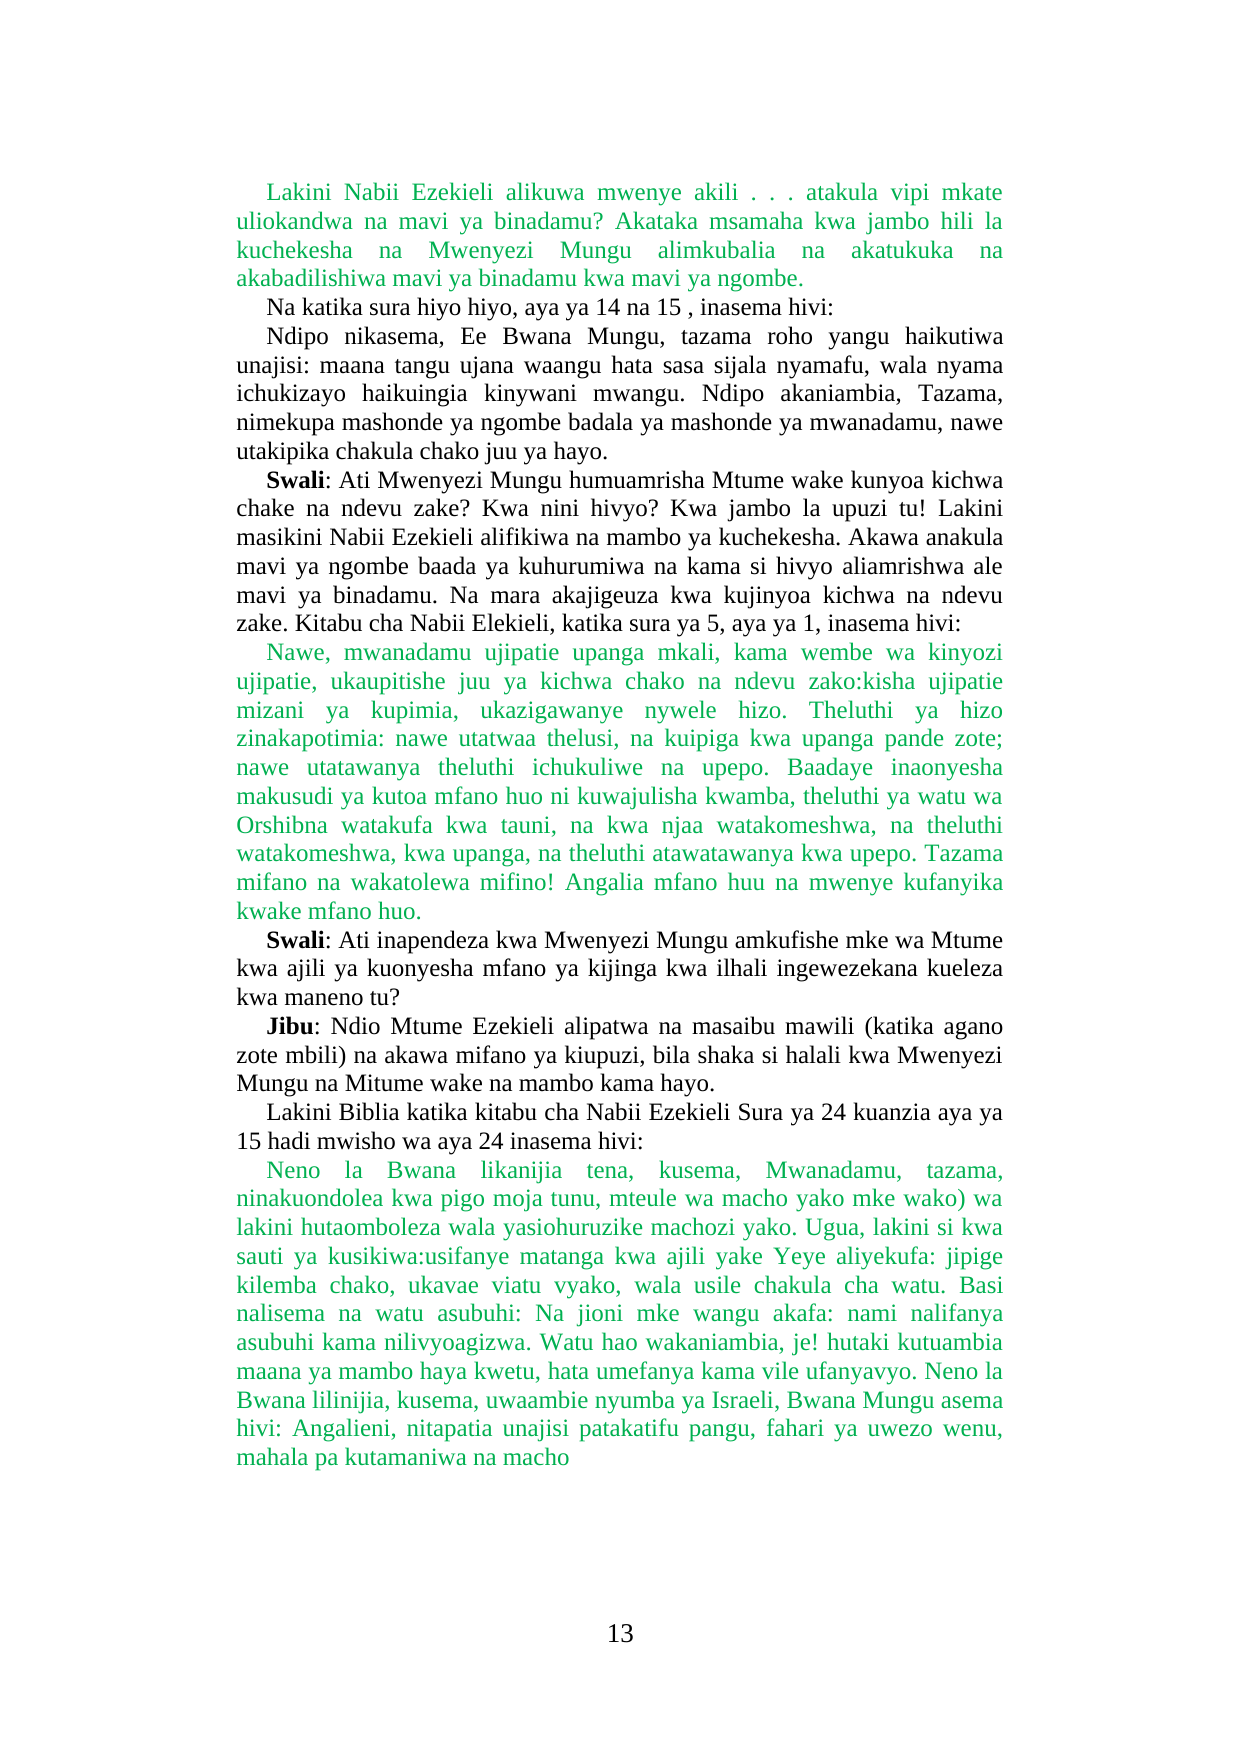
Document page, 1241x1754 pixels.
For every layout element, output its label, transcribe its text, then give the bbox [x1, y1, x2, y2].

text Lakini Biblia katika kitabu cha Nabii Ezekieli Sura ya 24 kuanzia aya ya 15 hadi mwisho wa aya 24 inasema hivi: [236, 1097, 1004, 1155]
text Na katika sura hiyo hiyo, aya ya 14 na 15 , inasema hivi: [236, 292, 1004, 321]
text Neno la Bwana likanijia tena, kusema, Mwanadamu, tazama, ninakuondolea kwa pigo moja tunu, mteule wa macho yako mke wako) wa lakini hutaomboleza wala yasiohuruzike machozi yako. Ugua, lakini si kwa sauti ya kusikiwa:usifanye matanga kwa ajili yake Yeye aliyekufa: jipige kilemba chako, ukavae viatu vyako, wala usile chakula cha watu. Basi nalisema na watu asubuhi: Na jioni mke wangu akafa: nami nalifanya asubuhi kama nilivyoagizwa. Watu hao wakaniambia, je! hutaki kutuambia maana ya mambo haya kwetu, hata umefanya kama vile ufanyavyo. Neno la Bwana lilinijia, kusema, uwaambie nyumba ya Israeli, Bwana Mungu asema hivi: Angalieni, nitapatia unajisi patakatifu pangu, fahari ya uwezo wenu, mahala pa kutamaniwa na macho [236, 1155, 1004, 1471]
text Jibu: Ndio Mtume Ezekieli alipatwa na masaibu mawili (katika agano zote mbili) na akawa mifano ya kiupuzi, bila shaka si halali kwa Mwenyezi Mungu na Mitume wake na mambo kama hayo. [236, 1011, 1004, 1097]
text Lakini Nabii Ezekieli alikuwa mwenye akili . . . atakula vipi mkate uliokandwa na mavi ya binadamu? Akataka msamaha kwa jambo hili la kuchekesha na Mwenyezi Mungu alimkubalia na akatukuka na akabadilishiwa mavi ya binadamu kwa mavi ya ngombe. [236, 177, 1004, 292]
text Swali: Ati inapendeza kwa Mwenyezi Mungu amkufishe mke wa Mtume kwa ajili ya kuonyesha mfano ya kijinga kwa ilhali ingewezekana kueleza kwa maneno tu? [236, 925, 1004, 1011]
text Ndipo nikasema, Ee Bwana Mungu, tazama roho yangu haikutiwa unajisi: maana tangu ujana waangu hata sasa sijala nyamafu, wala nyama ichukizayo haikuingia kinywani mwangu. Ndipo akaniambia, Tazama, nimekupa mashonde ya ngombe badala ya mashonde ya mwanadamu, nawe utakipika chakula chako juu ya hayo. [236, 321, 1004, 465]
text Swali: Ati Mwenyezi Mungu humuamrisha Mtume wake kunyoa kichwa chake na ndevu zake? Kwa nini hivyo? Kwa jambo la upuzi tu! Lakini masikini Nabii Ezekieli alifikiwa na mambo ya kuchekesha. Akawa anakula mavi ya ngombe baada ya kuhurumiwa na kama si hivyo aliamrishwa ale mavi ya binadamu. Na mara akajigeuza kwa kujinyoa kichwa na ndevu zake. Kitabu cha Nabii Elekieli, katika sura ya 5, aya ya 1, inasema hivi: [236, 465, 1004, 637]
text Nawe, mwanadamu ujipatie upanga mkali, kama wembe wa kinyozi ujipatie, ukaupitishe juu ya kichwa chako na ndevu zako:kisha ujipatie mizani ya kupimia, ukazigawanye nywele hizo. Theluthi ya hizo zinakapotimia: nawe utatwaa thelusi, na kuipiga kwa upanga pande zote; nawe utatawanya theluthi ichukuliwe na upepo. Baadaye inaonyesha makusudi ya kutoa mfano huo ni kuwajulisha kwamba, theluthi ya watu wa Orshibna watakufa kwa tauni, na kwa njaa watakomeshwa, na theluthi watakomeshwa, kwa upanga, na theluthi atawatawanya kwa upepo. Tazama mifano na wakatolewa mifino! Angalia mfano huu na mwenye kufanyika kwake mfano huo. [236, 637, 1004, 925]
